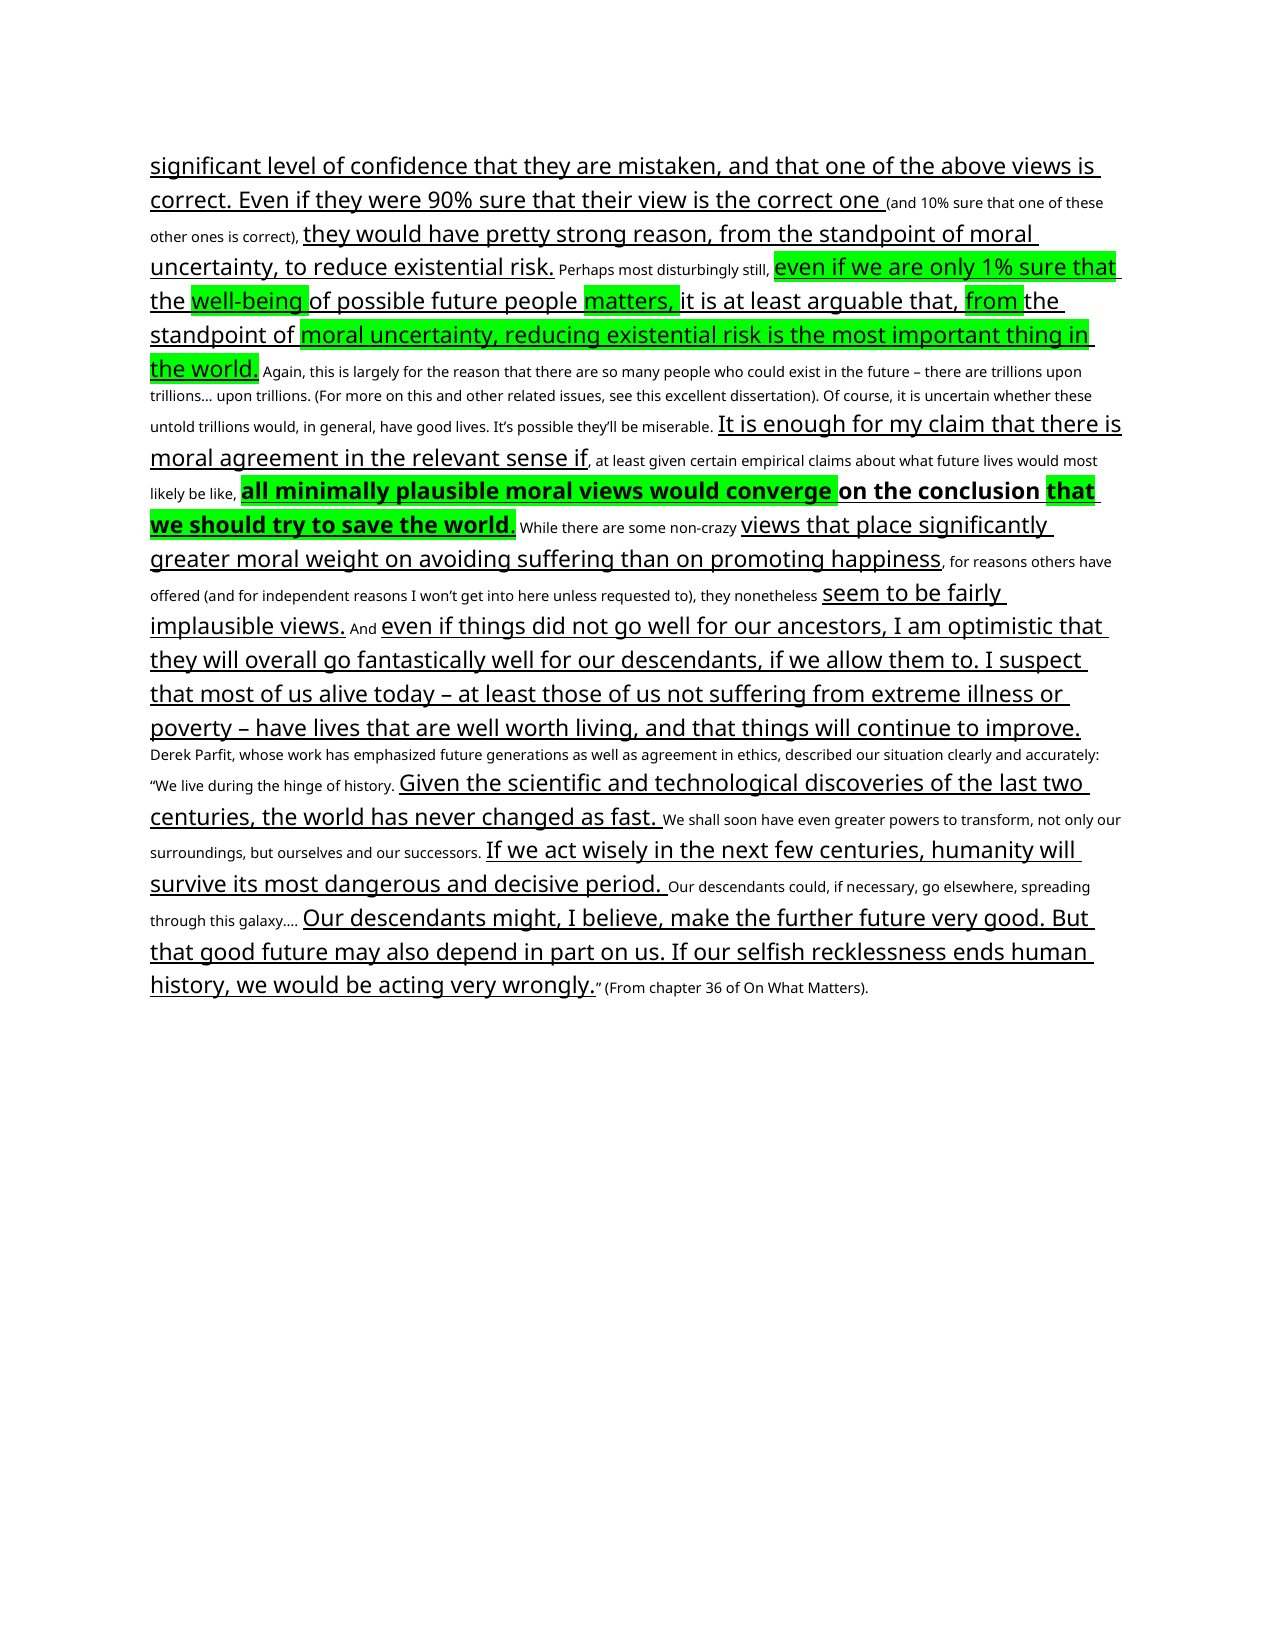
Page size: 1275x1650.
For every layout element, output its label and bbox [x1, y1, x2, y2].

text [150, 150, 1125, 1000]
